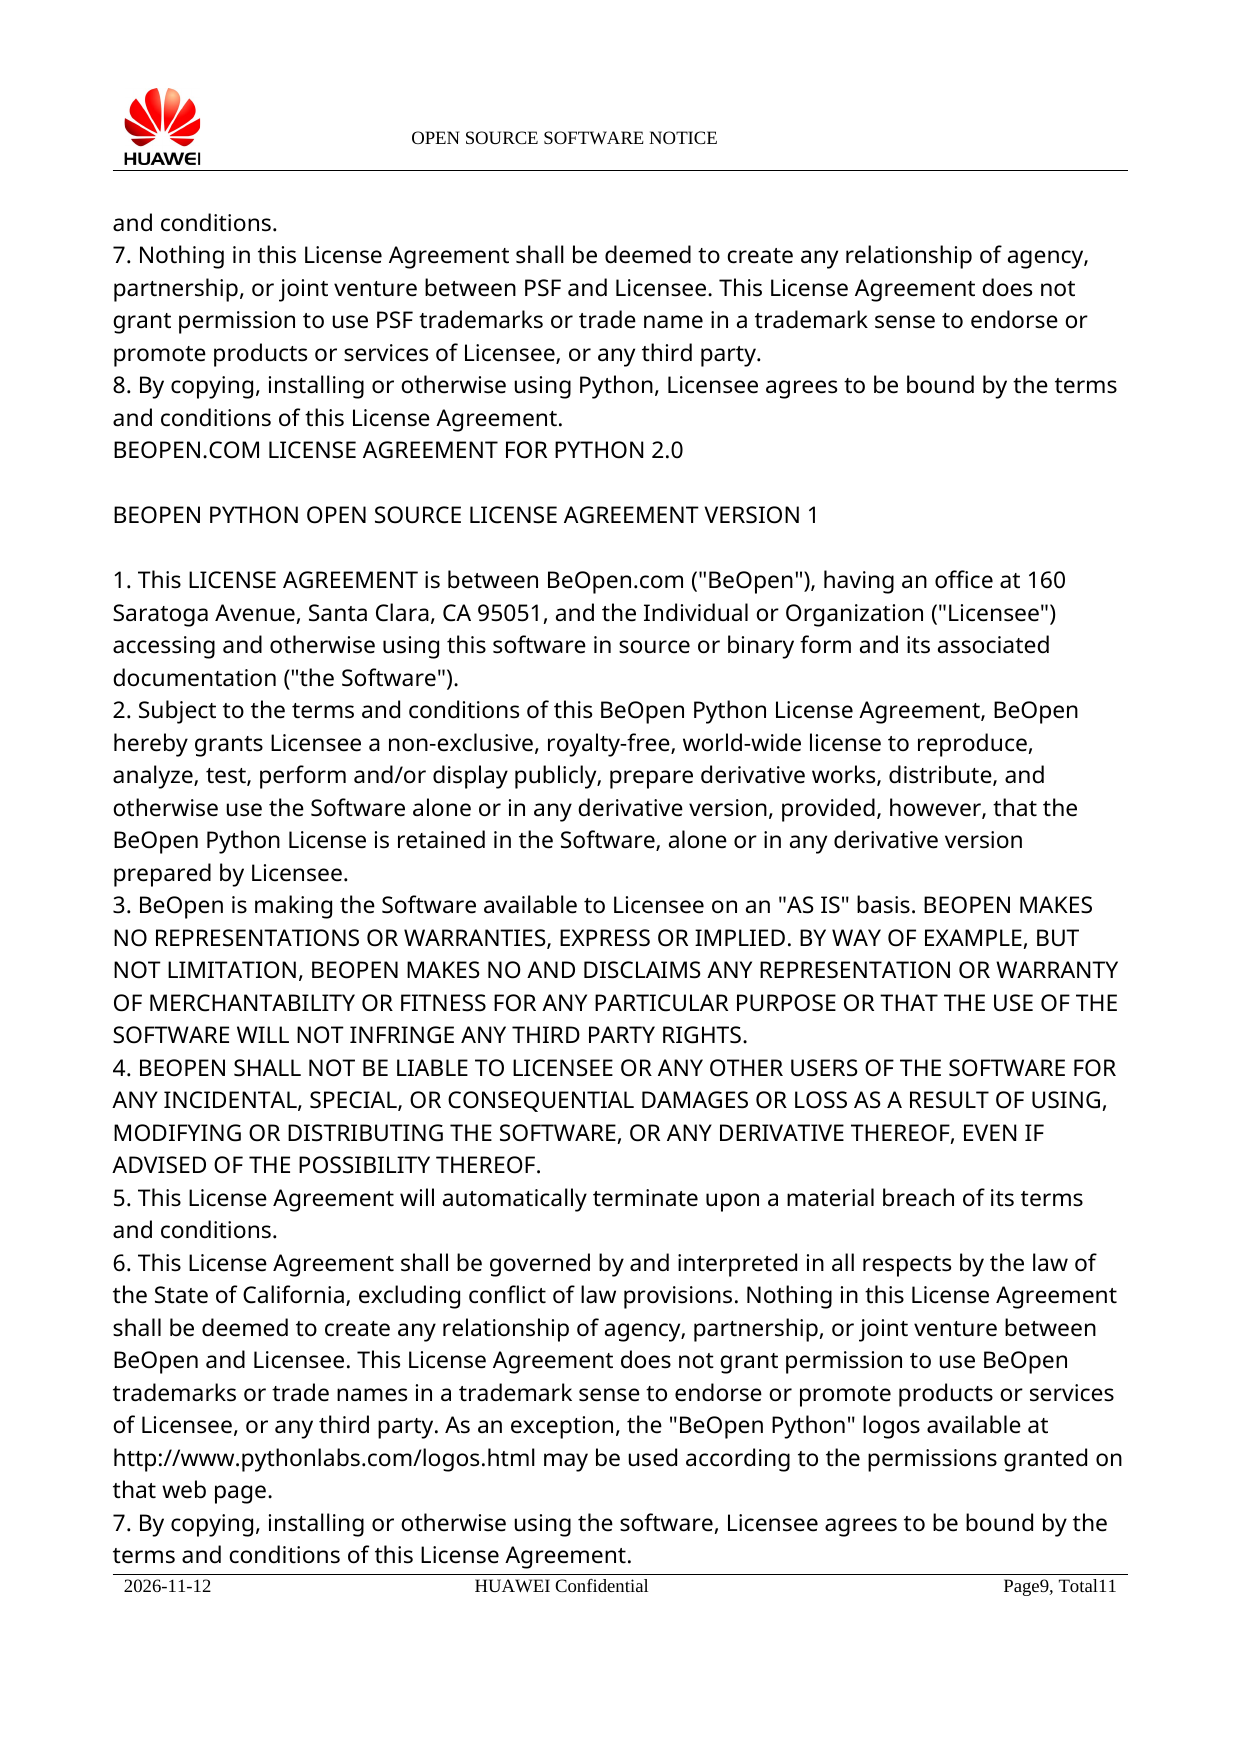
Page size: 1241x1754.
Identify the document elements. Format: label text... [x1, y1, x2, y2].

text 7. By copying, installing or otherwise using the software, Licensee agrees to be bound by the terms and conditions of this License Agreement. [112, 1506, 1128, 1571]
text BEOPEN PYTHON OPEN SOURCE LICENSE AGREEMENT VERSION 1 [112, 499, 1128, 531]
text 2. Subject to the terms and conditions of this BeOpen Python License Agreement, BeOpen hereby grants Licensee a non-exclusive, royalty-free, world-wide license to reproduce, analyze, test, perform and/or display publicly, prepare derivative works, distribute, and otherwise use the Software alone or in any derivative version, provided, however, that the BeOpen Python License is retained in the Software, alone or in any derivative version prepared by Licensee. [112, 694, 1128, 889]
text 1. This LICENSE AGREEMENT is between BeOpen.com ("BeOpen"), having an office at 160 Saratoga Avenue, Santa Clara, CA 95051, and the Individual or Organization ("Licensee") accessing and otherwise using this software in source or binary form and its associated documentation ("the Software"). [112, 564, 1128, 694]
picture [124, 88, 201, 165]
text 5. This License Agreement will automatically terminate upon a material breach of its terms and conditions. [112, 1181, 1128, 1246]
text 8. By copying, installing or otherwise using Python, Licensee agrees to be bound by the terms and conditions of this License Agreement. [112, 369, 1128, 434]
text 4. BEOPEN SHALL NOT BE LIABLE TO LICENSEE OR ANY OTHER USERS OF THE SOFTWARE FOR ANY INCIDENTAL, SPECIAL, OR CONSEQUENTIAL DAMAGES OR LOSS AS A RESULT OF USING, MODIFYING OR DISTRIBUTING THE SOFTWARE, OR ANY DERIVATIVE THEREOF, EVEN IF ADVISED OF THE POSSIBILITY THEREOF. [112, 1051, 1128, 1181]
text 6. This License Agreement will automatically terminate upon a material breach of its terms and conditions. [112, 206, 1128, 239]
text BEOPEN.COM LICENSE AGREEMENT FOR PYTHON 2.0 [112, 434, 1128, 466]
text 6. This License Agreement shall be governed by and interpreted in all respects by the law of the State of California, excluding conflict of law provisions. Nothing in this License Agreement shall be deemed to create any relationship of agency, partnership, or joint venture between BeOpen and Licensee. This License Agreement does not grant permission to use BeOpen trademarks or trade names in a trademark sense to endorse or promote products or services of Licensee, or any third party. As an exception, the "BeOpen Python" logos available at http://www.pythonlabs.com/logos.html may be used according to the permissions granted on that web page. [112, 1246, 1128, 1506]
text 7. Nothing in this License Agreement shall be deemed to create any relationship of agency, partnership, or joint venture between PSF and Licensee. This License Agreement does not grant permission to use PSF trademarks or trade name in a trademark sense to endorse or promote products or services of Licensee, or any third party. [112, 239, 1128, 369]
text 3. BeOpen is making the Software available to Licensee on an "AS IS" basis. BEOPEN MAKES NO REPRESENTATIONS OR WARRANTIES, EXPRESS OR IMPLIED. BY WAY OF EXAMPLE, BUT NOT LIMITATION, BEOPEN MAKES NO AND DISCLAIMS ANY REPRESENTATION OR WARRANTY OF MERCHANTABILITY OR FITNESS FOR ANY PARTICULAR PURPOSE OR THAT THE USE OF THE SOFTWARE WILL NOT INFRINGE ANY THIRD PARTY RIGHTS. [112, 889, 1128, 1051]
